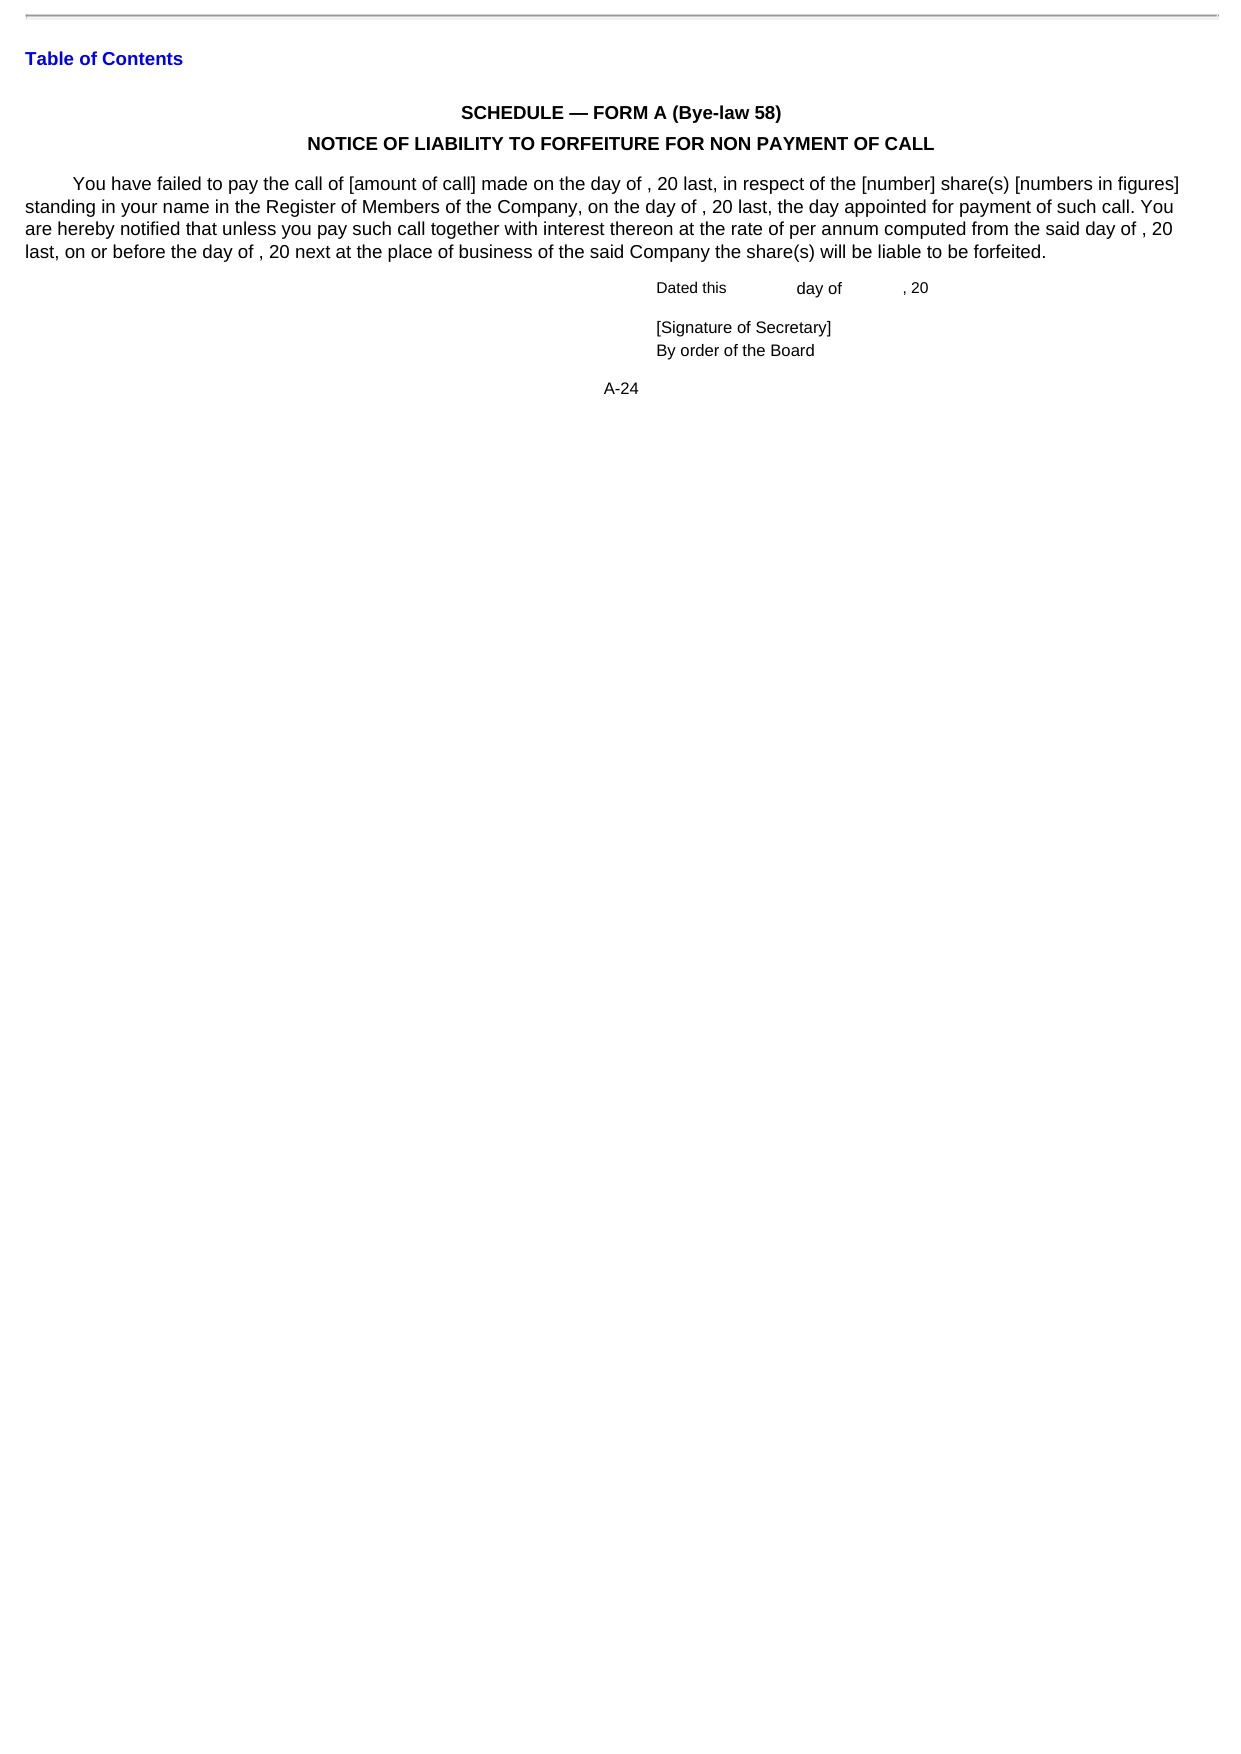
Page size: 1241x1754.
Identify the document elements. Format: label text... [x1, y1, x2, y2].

text Table of Contents [25, 48, 1199, 69]
text NOTICE OF LIABILITY TO FORFEITURE FOR NON PAYMENT OF CALL [25, 133, 1217, 154]
text SCHEDULE — FORM A (Bye-law 58) [25, 102, 1217, 123]
text By order of the Board [656, 341, 1199, 360]
text A-24 [25, 378, 1217, 398]
text [Signature of Secretary] [656, 318, 1199, 337]
text You have failed to pay the call of [amount of call] made on the day of , 20 last, in respect of the [number] share(s) [numbers in figures] standing in your name in the Register of Members of the Company, on the day of , 20 last, the day appointed for payment of such call. You are hereby notified that unless you pay such call together with interest thereon at the rate of per annum computed from the said day of , 20 last, on or before the day of , 20 next at the place of business of the said Company the share(s) will be liable to be forfeited. [25, 173, 1199, 263]
text , 20 [902, 279, 1199, 297]
picture [23, 14, 1220, 21]
text day of [796, 279, 842, 298]
text Dated this [656, 279, 732, 297]
